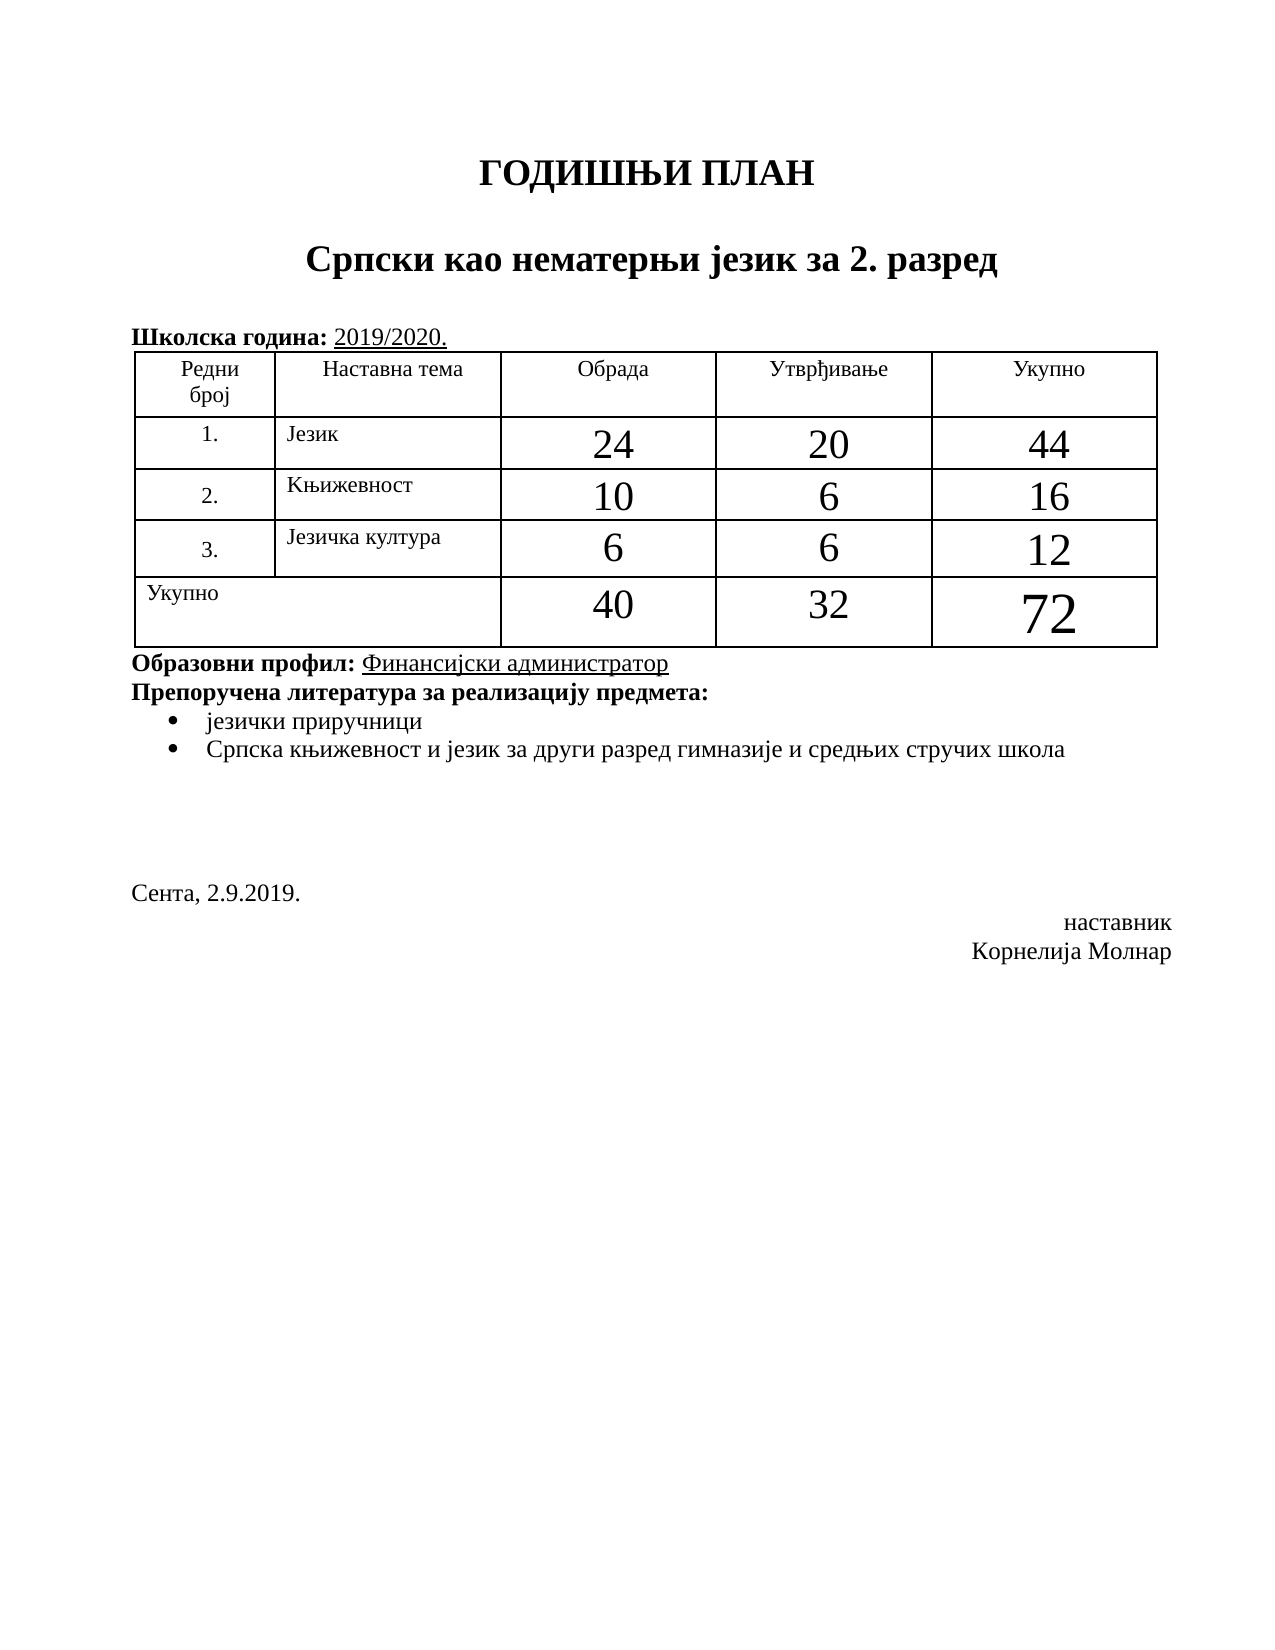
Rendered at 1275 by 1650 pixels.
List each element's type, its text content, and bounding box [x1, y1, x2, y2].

table_cell 44 [933, 418, 1156, 468]
text Образовни профил: Финансијски администратор [131, 648, 1162, 677]
table_cell 6 [717, 521, 931, 576]
table_cell 72 [933, 578, 1156, 646]
table_cell Kњижевност [276, 470, 500, 519]
table_header Утврђивање [717, 353, 931, 416]
table_cell 32 [717, 578, 931, 646]
table_header Укупно [933, 353, 1156, 416]
table_cell 6 [502, 521, 715, 576]
text Школска година: 2019/2020. [131, 322, 1172, 351]
text Корнелија Молнар [131, 936, 1172, 964]
table_cell 20 [717, 418, 931, 468]
text Српски као нематерњи језик за 2. разред [131, 236, 1172, 279]
list Српска књижевност и језик за други разред гимназије и средњих стручих школа [169, 734, 1162, 763]
table_cell 1. [136, 418, 274, 468]
table_cell 40 [502, 578, 715, 646]
text Препоручена литература за реализацију предмета: [131, 677, 1162, 706]
table_header Обрада [502, 353, 715, 416]
table_cell Укупно [136, 578, 500, 646]
table_cell Језичка култура [276, 521, 500, 576]
table_cell 24 [502, 418, 715, 468]
table_header Редни број [136, 353, 274, 416]
list језички приручници [169, 706, 1162, 734]
text наставник [131, 907, 1172, 936]
table_cell 3. [136, 521, 274, 576]
table_cell 6 [717, 470, 931, 519]
table_cell 16 [933, 470, 1156, 519]
text ГОДИШЊИ ПЛАН [131, 150, 1162, 193]
table_cell 2. [136, 470, 274, 519]
text Сента, 2.9.2019. [131, 878, 1172, 907]
table_cell Језик [276, 418, 500, 468]
table_cell 10 [502, 470, 715, 519]
table_header Наставна тема [276, 353, 500, 416]
table_cell 12 [933, 521, 1156, 576]
